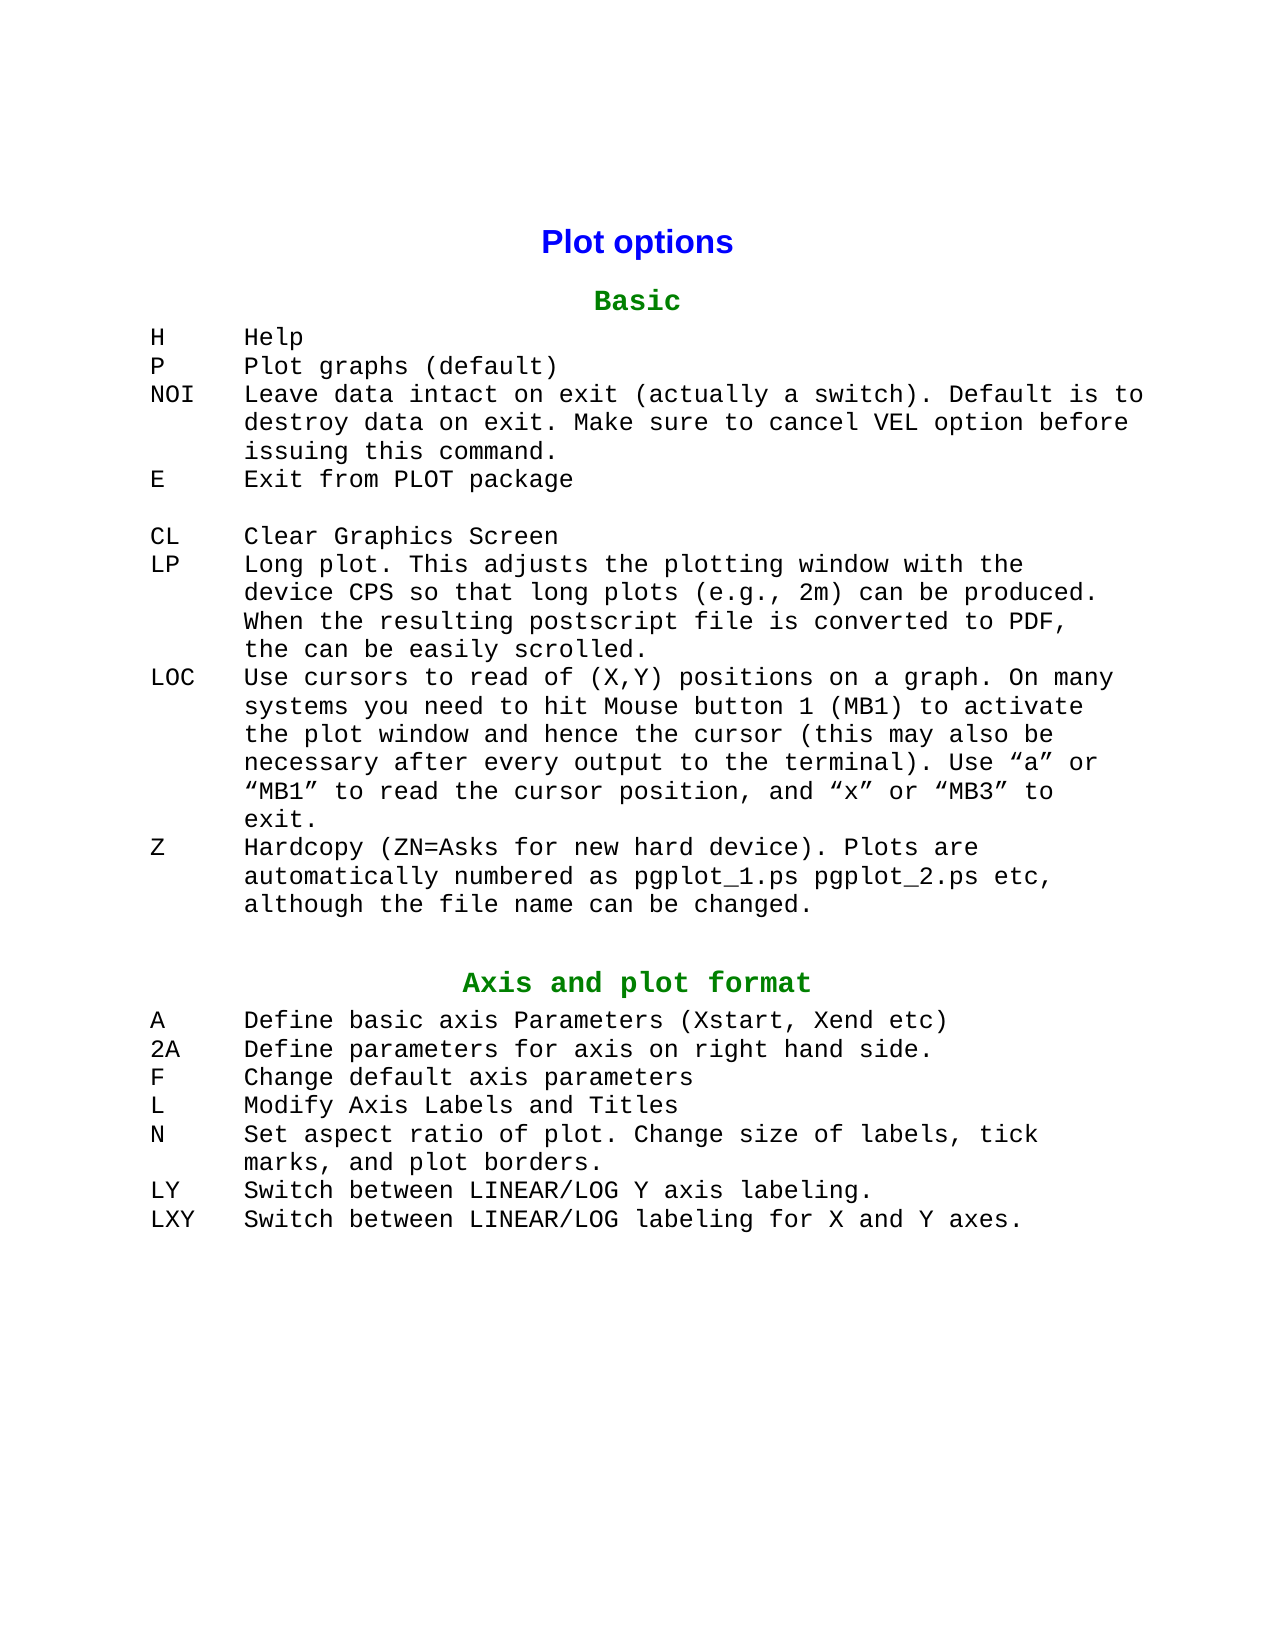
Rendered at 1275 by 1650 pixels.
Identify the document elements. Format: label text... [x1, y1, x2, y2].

subtitle Basic [150, 286, 1125, 319]
text N Set aspect ratio of plot. Change size of labels, tick marks, and plot borders. [150, 1121, 1125, 1178]
text H Help [150, 325, 1125, 353]
subtitle Plot options [150, 222, 1125, 261]
text F Change default axis parameters [150, 1064, 1125, 1093]
text Z Hardcopy (ZN=Asks for new hard device). Plots are automatically numbered as pgplot_1.ps pgplot_2.ps etc, although the file name can be changed. [150, 835, 1125, 920]
text LY Switch between LINEAR/LOG Y axis labeling. [150, 1178, 1125, 1206]
text LOC Use cursors to read of (X,Y) positions on a graph. On many systems you need to hit Mouse button 1 (MB1) to activate the plot window and hence the cursor (this may also be necessary after every output to the terminal). Use “a” or “MB1” to read the cursor position, and “x” or “MB3” to exit. [150, 665, 1125, 835]
text 2A Define parameters for axis on right hand side. [150, 1036, 1125, 1064]
text P Plot graphs (default) [150, 353, 1125, 382]
text E Exit from PLOT package [150, 467, 1125, 495]
text NOI Leave data intact on exit (actually a switch). Default is to destroy data on exit. Make sure to cancel VEL option before issuing this command. [150, 382, 1200, 467]
text LP Long plot. This adjusts the plotting window with the device CPS so that long plots (e.g., 2m) can be produced. When the resulting postscript file is converted to PDF, the can be easily scrolled. [150, 552, 1125, 665]
text LXY Switch between LINEAR/LOG labeling for X and Y axes. [150, 1206, 1125, 1234]
text A Define basic axis Parameters (Xstart, Xend etc) [150, 1008, 1125, 1036]
subtitle Axis and plot format [150, 969, 1125, 1002]
text CL Clear Graphics Screen [150, 523, 1125, 552]
text L Modify Axis Labels and Titles [150, 1093, 1125, 1121]
